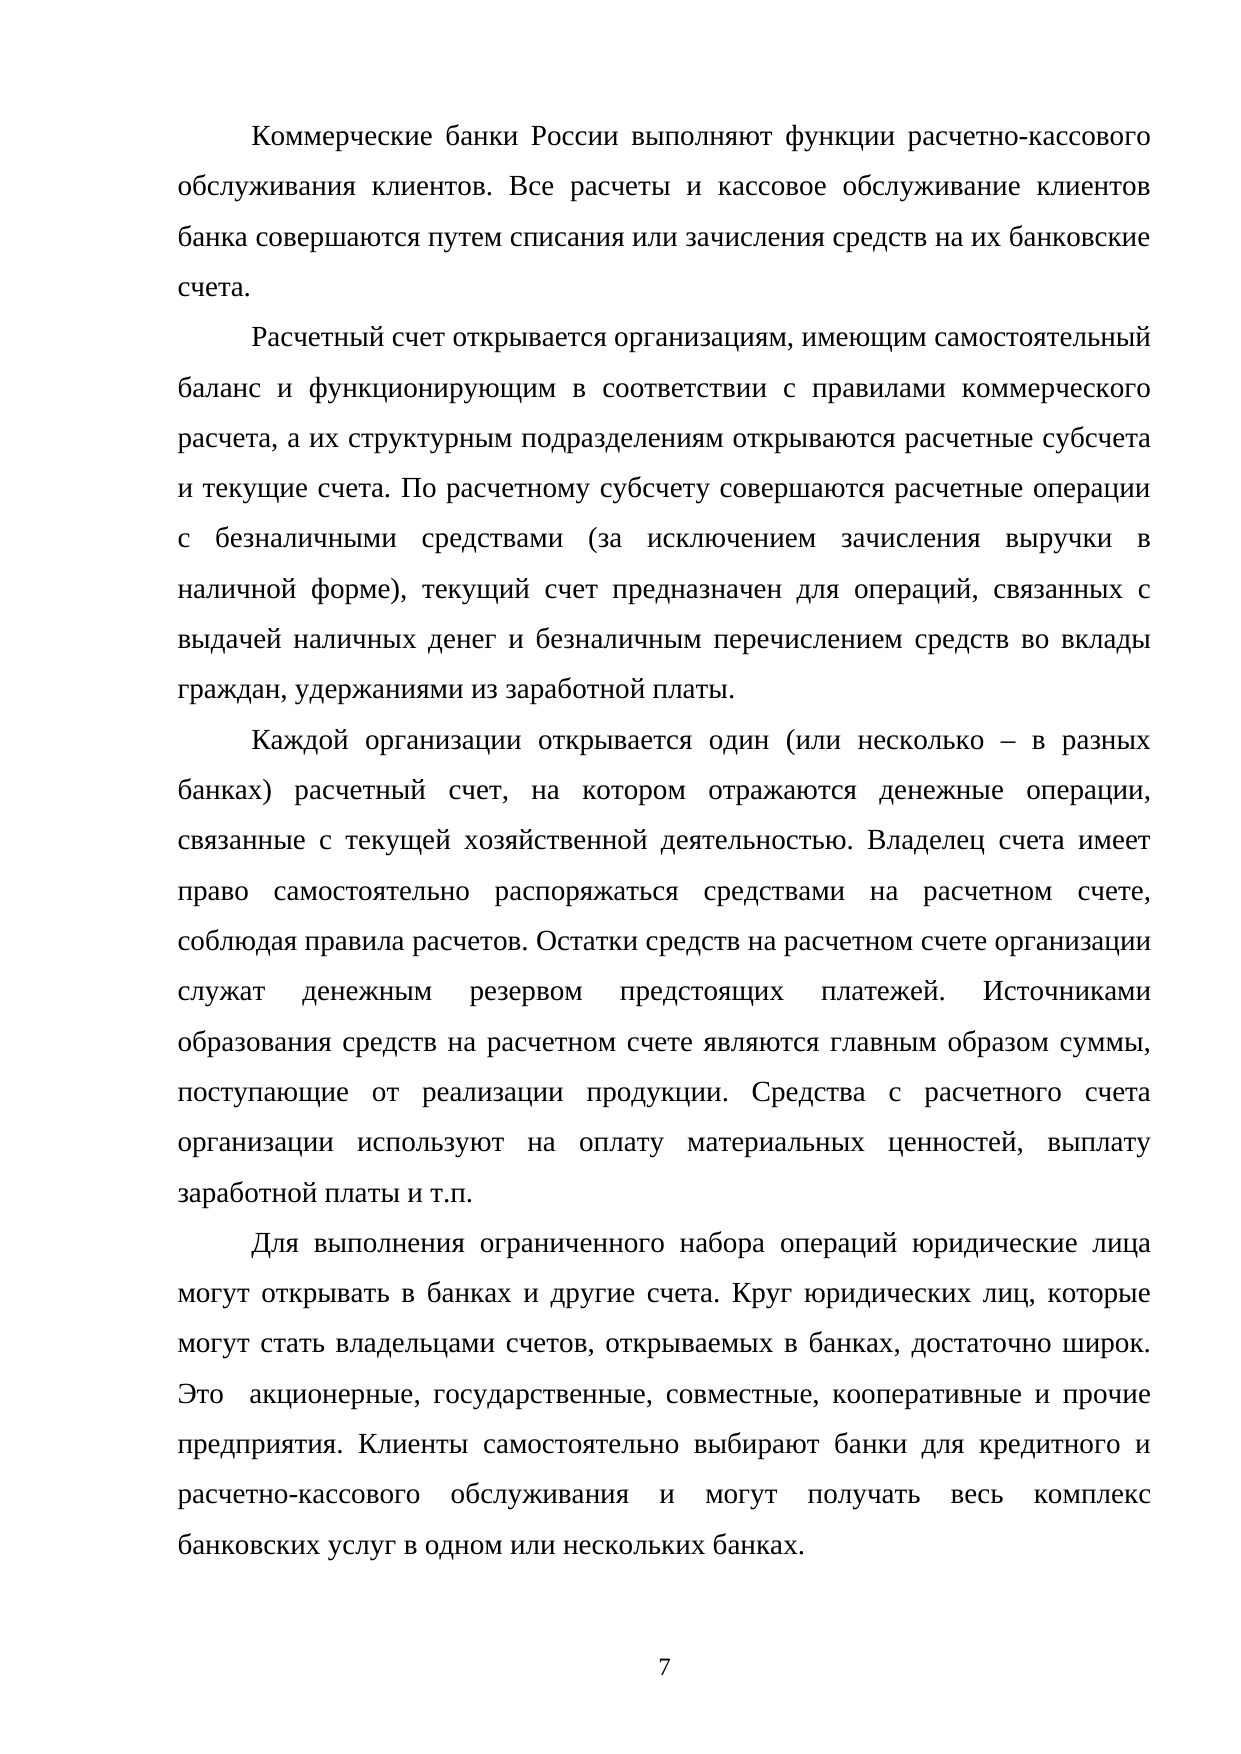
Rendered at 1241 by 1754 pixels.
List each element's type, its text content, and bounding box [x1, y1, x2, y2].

text Каждой организации открывается один (или несколько – в разных банках) расчетный счет, на котором отражаются денежные операции, связанные с текущей хозяйственной деятельностью. Владелец счета имеет право самостоятельно распоряжаться средствами на расчетном счете, соблюдая правила расчетов. Остатки средств на расчетном счете организации служат денежным резервом предстоящих платежей. Источниками образования средств на расчетном счете являются главным образом суммы, поступающие от реализации продукции. Средства с расчетного счета организации используют на оплату материальных ценностей, выплату заработной платы и т.п. [177, 722, 1152, 1208]
text Расчетный счет открывается организациям, имеющим самостоятельный баланс и функционирующим в соответствии с правилами коммерческого расчета, а их структурным подразделениям открываются расчетные субсчета и текущие счета. По расчетному субсчету совершаются расчетные операции с безналичными средствами (за исключением зачисления выручки в наличной форме), текущий счет предназначен для операций, связанных с выдачей наличных денег и безналичным перечислением средств во вклады граждан, удержаниями из заработной платы. [177, 319, 1152, 705]
text Для выполнения ограниченного набора операций юридические лица могут открывать в банках и другие счета. Круг юридических лиц, которые могут стать владельцами счетов, открываемых в банках, достаточно широк. Это акционерные, государственные, совместные, кооперативные и прочие предприятия. Клиенты самостоятельно выбирают банки для кредитного и расчетно-кассового обслуживания и могут получать весь комплекс банковских услуг в одном или нескольких банках. [177, 1225, 1152, 1560]
text Коммерческие банки России выполняют функции расчетно-кассового обслуживания клиентов. Все расчеты и кассовое обслуживание клиентов банка совершаются путем списания или зачисления средств на их банковские счета. [177, 118, 1152, 303]
